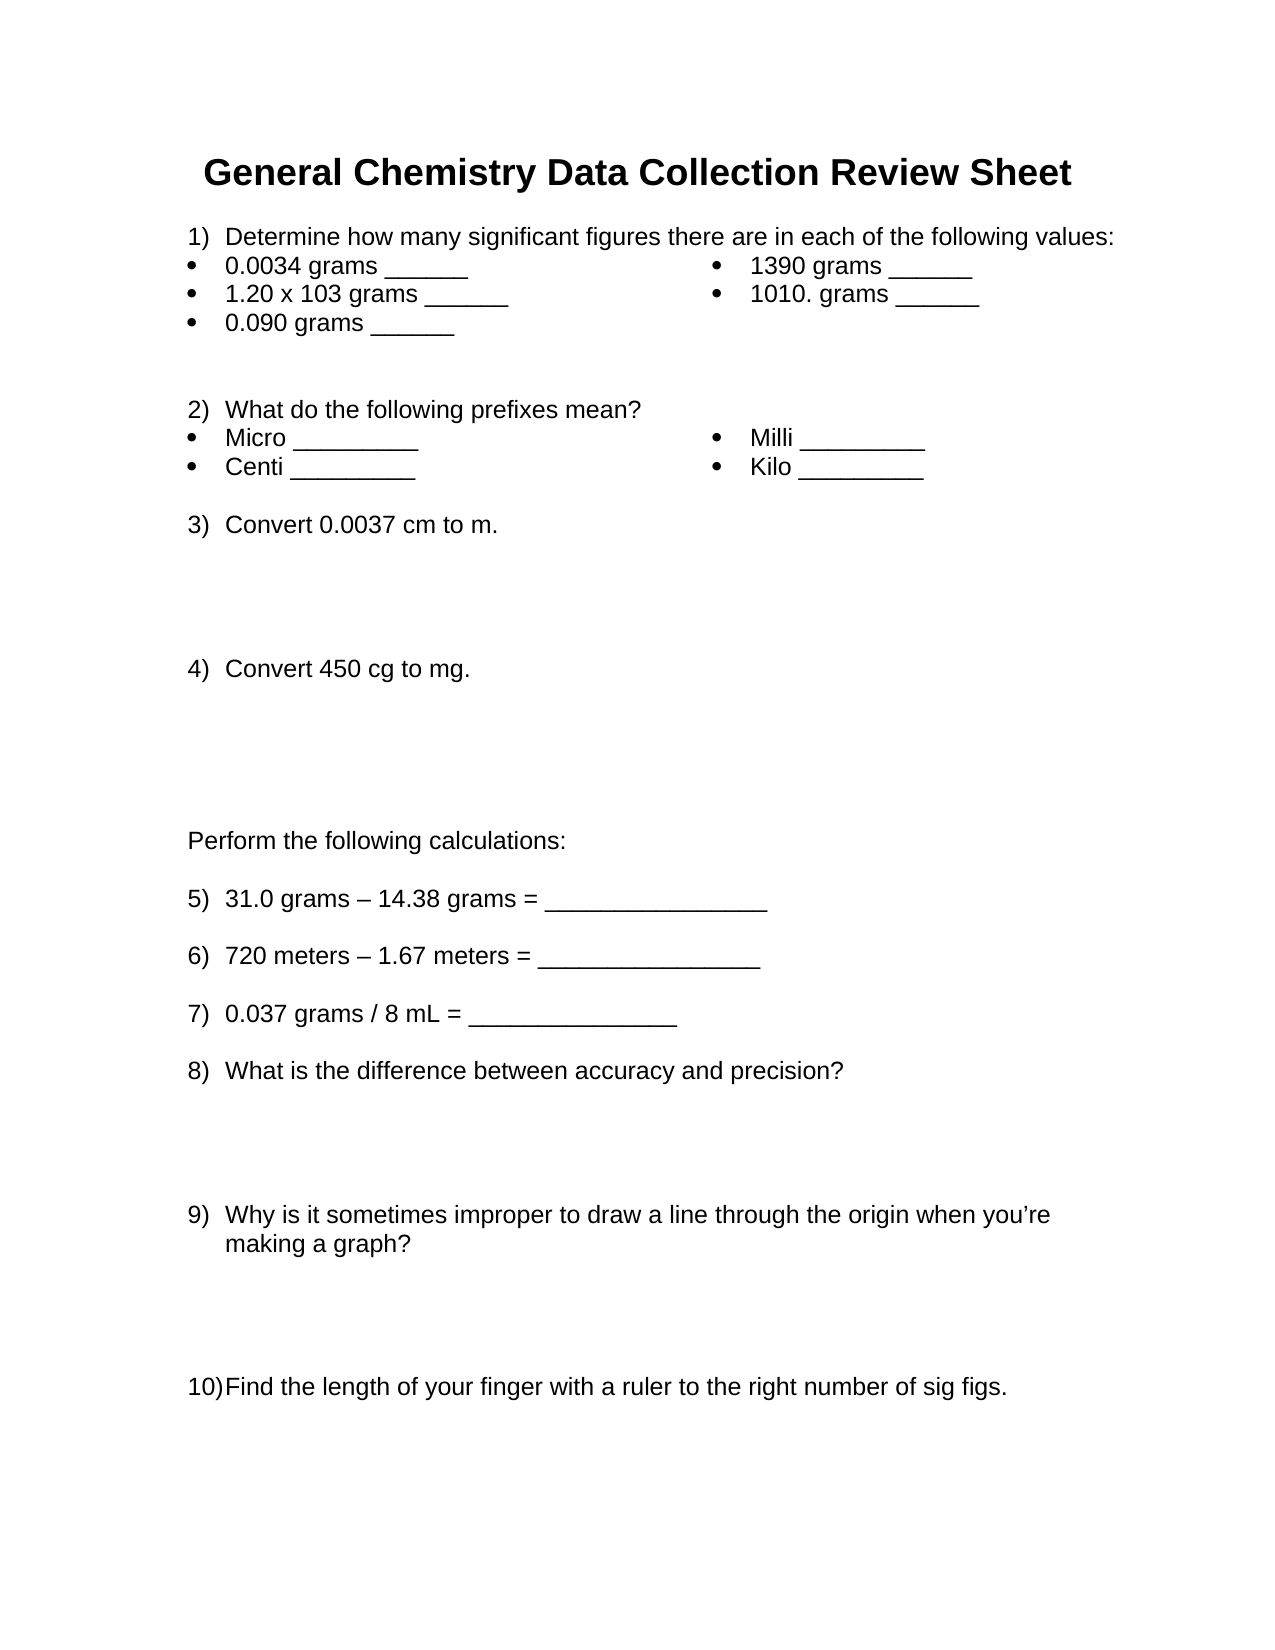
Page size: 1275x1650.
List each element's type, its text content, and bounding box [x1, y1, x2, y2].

list What is the difference between accuracy and precision? [187, 1056, 1125, 1085]
list Find the length of your finger with a ruler to the right number of sig figs. [187, 1372, 1125, 1401]
list 31.0 grams – 14.38 grams = ________________ [187, 884, 1125, 912]
list Micro _________ [187, 423, 600, 452]
list What do the following prefixes mean? [187, 395, 1125, 423]
text Perform the following calculations: [150, 826, 1125, 855]
list Convert 0.0037 cm to m. [187, 510, 1125, 539]
list 1.20 x 103 grams ______ [187, 279, 600, 308]
list Why is it sometimes improper to draw a line through the origin when you’re making a graph? [187, 1200, 1125, 1257]
list Milli _________ [712, 423, 1125, 452]
list 1390 grams ______ [712, 251, 1125, 279]
list Kilo _________ [712, 452, 1125, 481]
list Determine how many significant figures there are in each of the following values: [187, 222, 1125, 251]
list Convert 450 cg to mg. [187, 654, 1125, 682]
list 1010. grams ______ [712, 279, 1125, 308]
list 0.0034 grams ______ [187, 251, 600, 279]
text General Chemistry Data Collection Review Sheet [150, 150, 1125, 193]
list Centi _________ [187, 452, 600, 481]
list 0.037 grams / 8 mL = _______________ [187, 999, 1125, 1027]
list 0.090 grams ______ [187, 308, 600, 337]
list 720 meters – 1.67 meters = ________________ [187, 941, 1125, 970]
